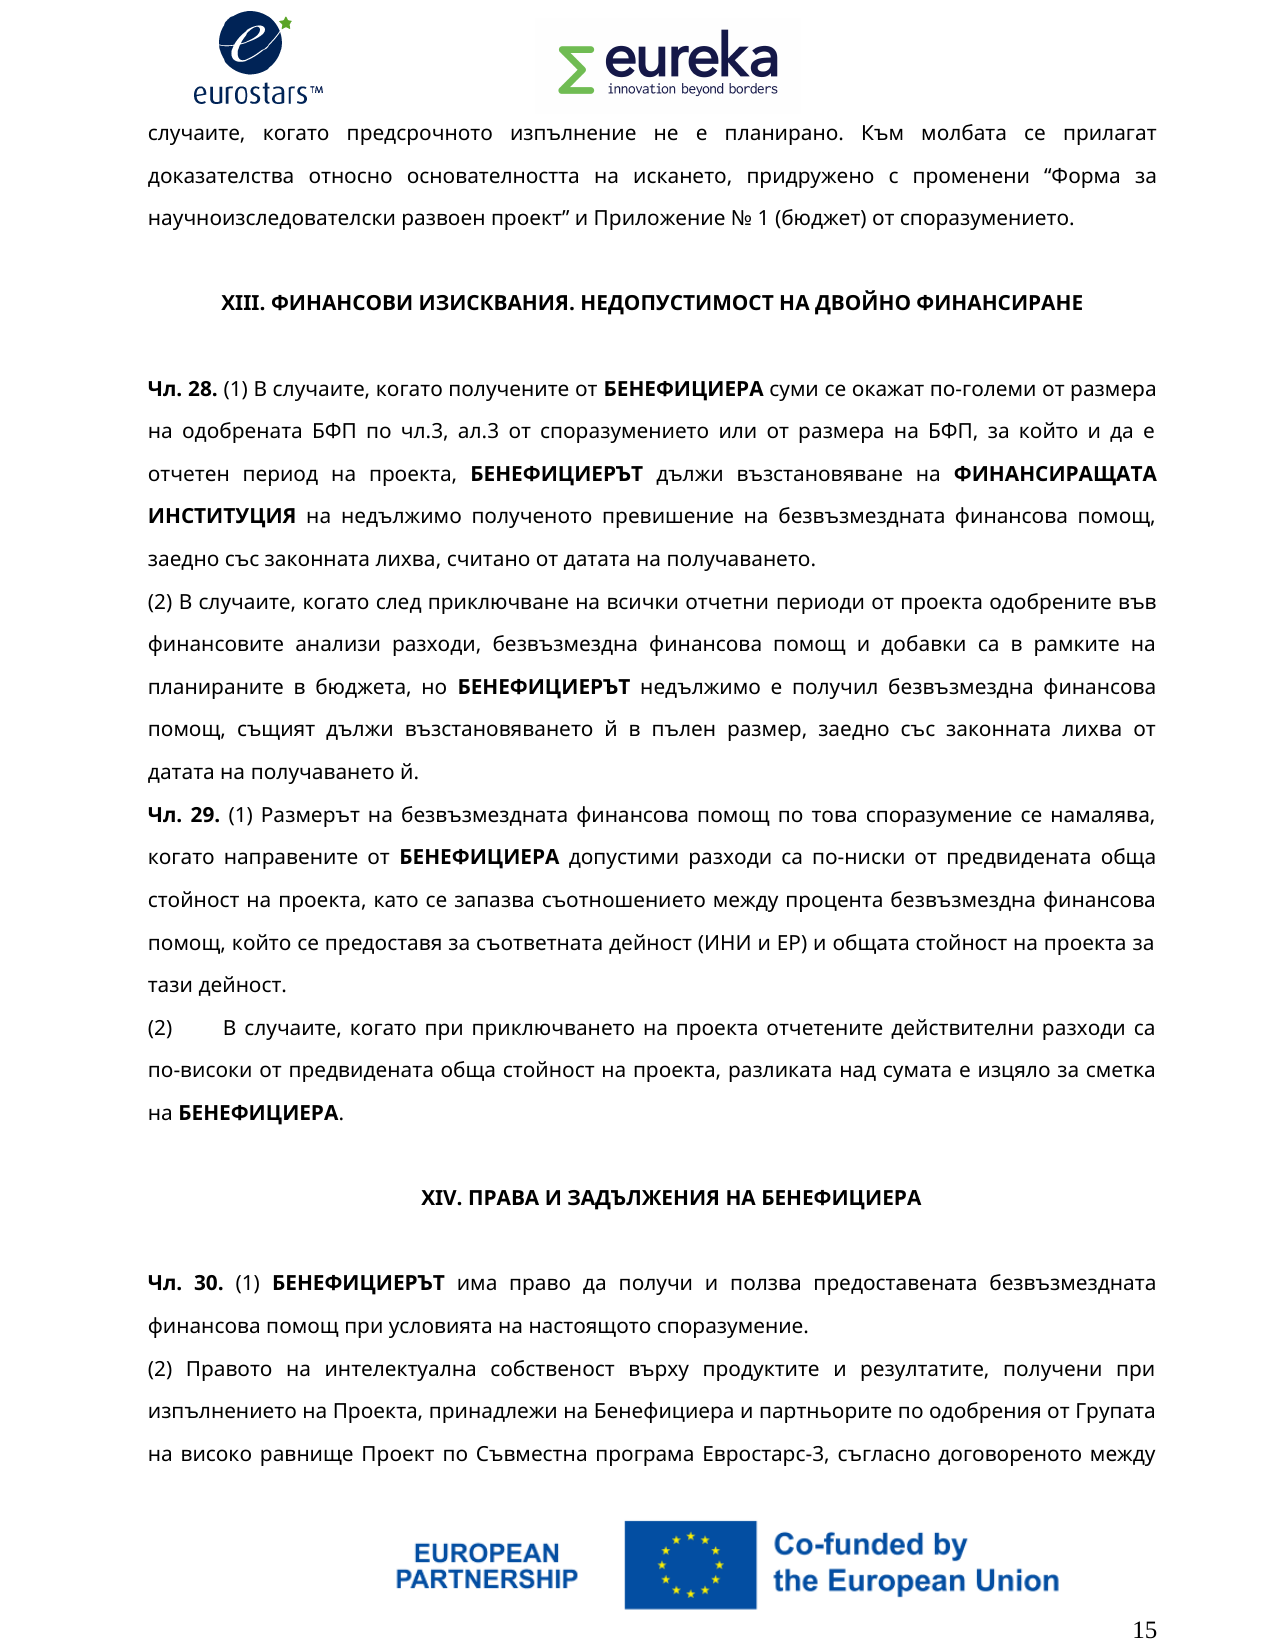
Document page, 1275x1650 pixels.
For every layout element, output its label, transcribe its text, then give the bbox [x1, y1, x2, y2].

picture [158, 0, 335, 115]
picture [305, 1493, 1132, 1639]
picture [535, 18, 801, 114]
text ХІII. ФИНАНСОВИ ИЗИСКВАНИЯ. НЕДОПУСТИМОСТ НА ДВОЙНО ФИНАНСИРАНЕ [148, 288, 1157, 317]
text (2) В случаите, когато след приключване на всички отчетни периоди от проекта одобрените във финансовите анализи разходи, безвъзмездна финансова помощ и добавки са в рамките на планираните в бюджета, но БЕНЕФИЦИЕРЪТ недължимо е получил безвъзмездна финансова помощ, същият дължи възстановяването й в пълен размер, заедно със законната лихва от датата на получаването й. [148, 587, 1157, 786]
list В случаите, когато при приключването на проекта отчетените действителни разходи са по-високи от предвидената обща стойност на проекта, разликата над сумата е изцяло за сметка на БЕНЕФИЦИЕРА. [148, 1013, 1157, 1126]
text Чл. 30. (1) БЕНЕФИЦИЕРЪТ има право да получи и ползва предоставената безвъзмездната финансова помощ при условията на настоящото споразумение. [148, 1268, 1157, 1339]
text XІV. ПРАВА И ЗАДЪЛЖЕНИЯ НА БЕНЕФИЦИЕРА [148, 1183, 1157, 1212]
text Чл. 29. (1) Размерът на безвъзмездната финансова помощ по това споразумение се намалява, когато направените от БЕНЕФИЦИЕРА допустими разходи са по-ниски от предвидената обща стойност на проекта, като се запазва съотношението между процента безвъзмездна финансова помощ, който се предоставя за съответната дейност (ИНИ и ЕР) и общата стойност на проекта за тази дейност. [148, 800, 1157, 999]
text Чл. 28. (1) В случаите, когато получените от БЕНЕФИЦИЕРА суми се окажат по-големи от размера на одобрената БФП по чл.3, ал.3 от споразумението или от размера на БФП, за който и да е отчетен период на проекта, БЕНЕФИЦИЕРЪТ дължи възстановяване на ФИНАНСИРАЩАТА ИНСТИТУЦИЯ на недължимо полученото превишение на безвъзмездната финансова помощ, заедно със законната лихва, считано от датата на получаването. [148, 374, 1157, 573]
